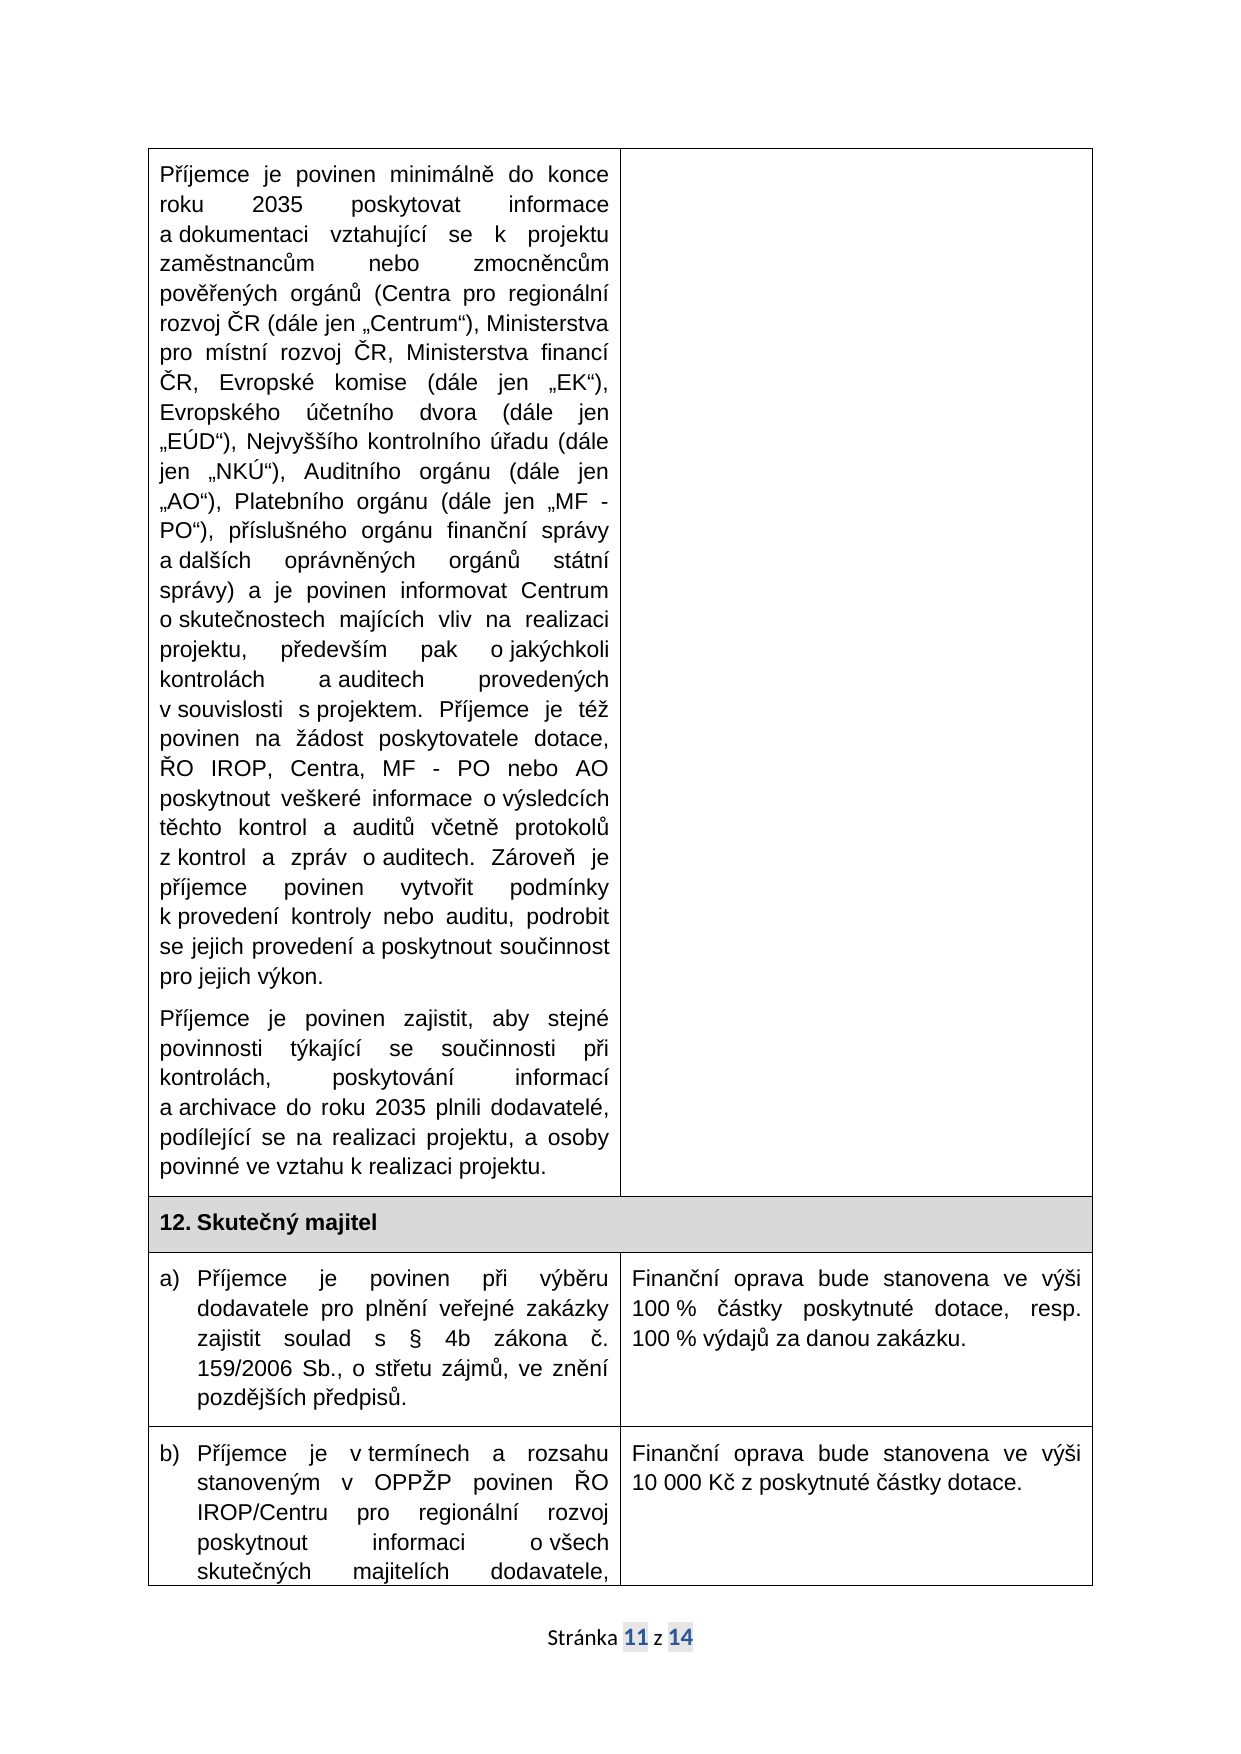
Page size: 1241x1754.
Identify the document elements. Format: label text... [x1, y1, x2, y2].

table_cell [621, 149, 1092, 1196]
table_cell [149, 1427, 620, 1585]
table_cell Finanční oprava bude stanovena ve výši 100 % částky poskytnuté dotace, resp. 100 % výdajů za danou zakázku. [621, 1253, 1092, 1426]
table_cell Příjemce je povinen při výběru dodavatele pro plnění veřejné zakázky zajistit soulad s § 4b zákona č. 159/2006 Sb., o střetu zájmů, ve znění pozdějších předpisů. [149, 1253, 620, 1426]
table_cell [149, 149, 620, 1196]
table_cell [621, 1427, 1092, 1585]
table_cell Skutečný majitel [149, 1197, 1092, 1252]
